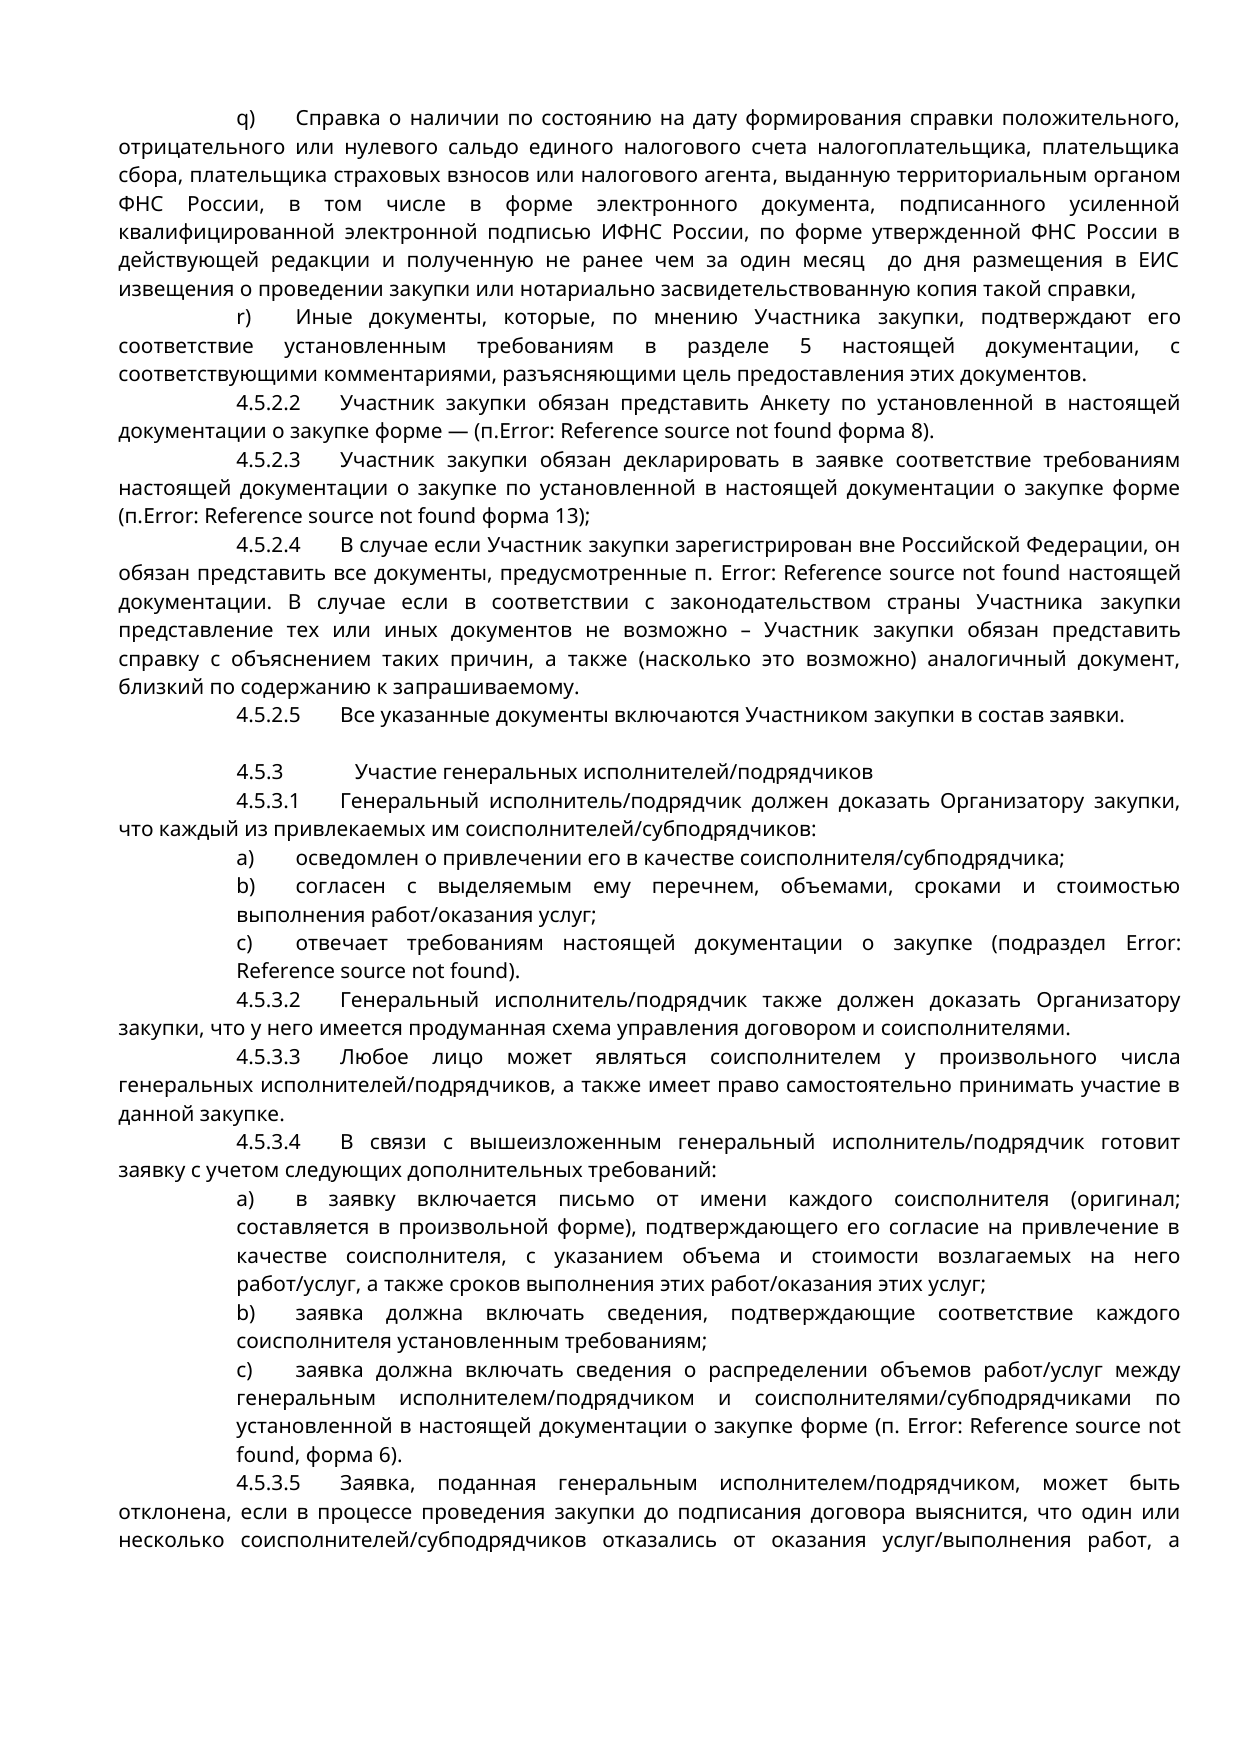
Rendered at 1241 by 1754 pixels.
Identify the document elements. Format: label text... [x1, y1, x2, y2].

text заявка должна включать сведения, подтверждающие соответствие каждого соисполнителя установленным требованиям; [236, 1298, 1181, 1355]
text Справка о наличии по состоянию на дату формирования справки положительного, отрицательного или нулевого сальдо единого налогового счета налогоплательщика, плательщика сбора, плательщика страховых взносов или налогового агента, выданную территориальным органом ФНС России, в том числе в форме электронного документа, подписанного усиленной квалифицированной электронной подписью ИФНС России, по форме утвержденной ФНС России в действующей редакции и полученную не ранее чем за один месяц до дня размещения в ЕИС извещения о проведении закупки или нотариально засвидетельствованную копия такой справки, [118, 103, 1181, 302]
text осведомлен о привлечении его в качестве соисполнителя/субподрядчика; [236, 843, 1181, 871]
text Генеральный исполнитель/подрядчик должен доказать Организатору закупки, что каждый из привлекаемых им соисполнителей/субподрядчиков: [118, 786, 1181, 843]
text в заявку включается письмо от имени каждого соисполнителя (оригинал; составляется в произвольной форме), подтверждающего его согласие на привлечение в качестве соисполнителя, с указанием объема и стоимости возлагаемых на него работ/услуг, а также сроков выполнения этих работ/оказания этих услуг; [236, 1184, 1181, 1298]
text Иные документы, которые, по мнению Участника закупки, подтверждают его соответствие установленным требованиям в разделе 5 настоящей документации, с соответствующими комментариями, разъясняющими цель предоставления этих документов. [118, 302, 1181, 388]
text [118, 1468, 1181, 1554]
text согласен с выделяемым ему перечнем, объемами, сроками и стоимостью выполнения работ/оказания услуг; [236, 871, 1181, 928]
text В связи с вышеизложенным генеральный исполнитель/подрядчик готовит заявку с учетом следующих дополнительных требований: [118, 1127, 1181, 1184]
text Генеральный исполнитель/подрядчик также должен доказать Организатору закупки, что у него имеется продуманная схема управления договором и соисполнителями. [118, 985, 1181, 1042]
text Все указанные документы включаются Участником закупки в состав заявки. [118, 701, 1181, 729]
text Участие генеральных исполнителей/подрядчиков [236, 757, 1181, 786]
text Любое лицо может являться соисполнителем у произвольного числа генеральных исполнителей/подрядчиков, а также имеет право самостоятельно принимать участие в данной закупке. [118, 1042, 1181, 1127]
